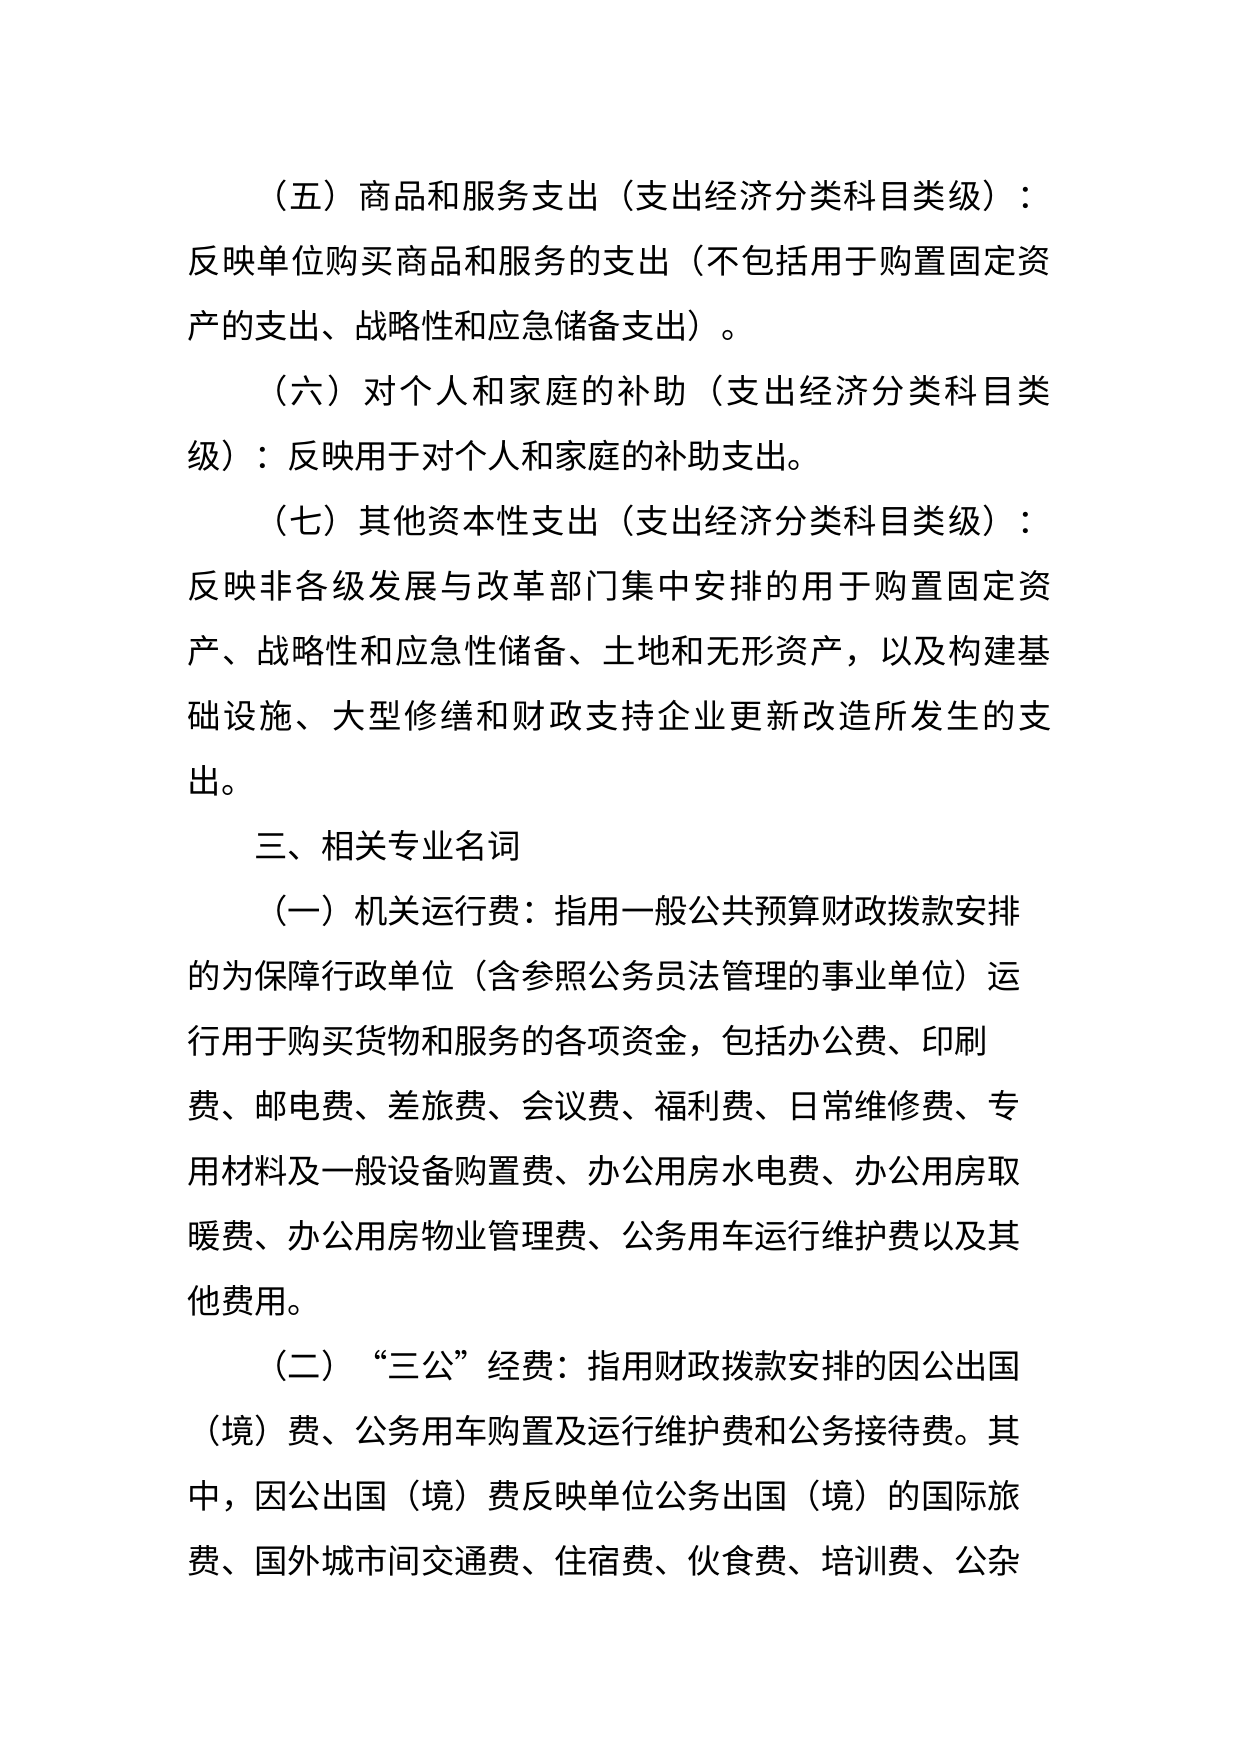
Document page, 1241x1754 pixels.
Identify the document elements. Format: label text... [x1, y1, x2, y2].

text （一）机关运行费：指用一般公共预算财政拨款安排的为保障行政单位（含参照公务员法管理的事业单位）运行用于购买货物和服务的各项资金，包括办公费、印刷费、邮电费、差旅费、会议费、福利费、日常维修费、专用材料及一般设备购置费、办公用房水电费、办公用房取暖费、办公用房物业管理费、公务用车运行维护费以及其他费用。 [187, 877, 1053, 1332]
text （五）商品和服务支出（支出经济分类科目类级）：反映单位购买商品和服务的支出（不包括用于购置固定资产的支出、战略性和应急储备支出）。 [187, 162, 1053, 357]
text （六）对个人和家庭的补助（支出经济分类科目类级）：反映用于对个人和家庭的补助支出。 [187, 357, 1053, 487]
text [187, 1332, 1053, 1592]
text （七）其他资本性支出（支出经济分类科目类级）：反映非各级发展与改革部门集中安排的用于购置固定资产、战略性和应急性储备、土地和无形资产，以及构建基础设施、大型修缮和财政支持企业更新改造所发生的支出。 [187, 487, 1053, 812]
text 三、相关专业名词 [187, 812, 1053, 877]
